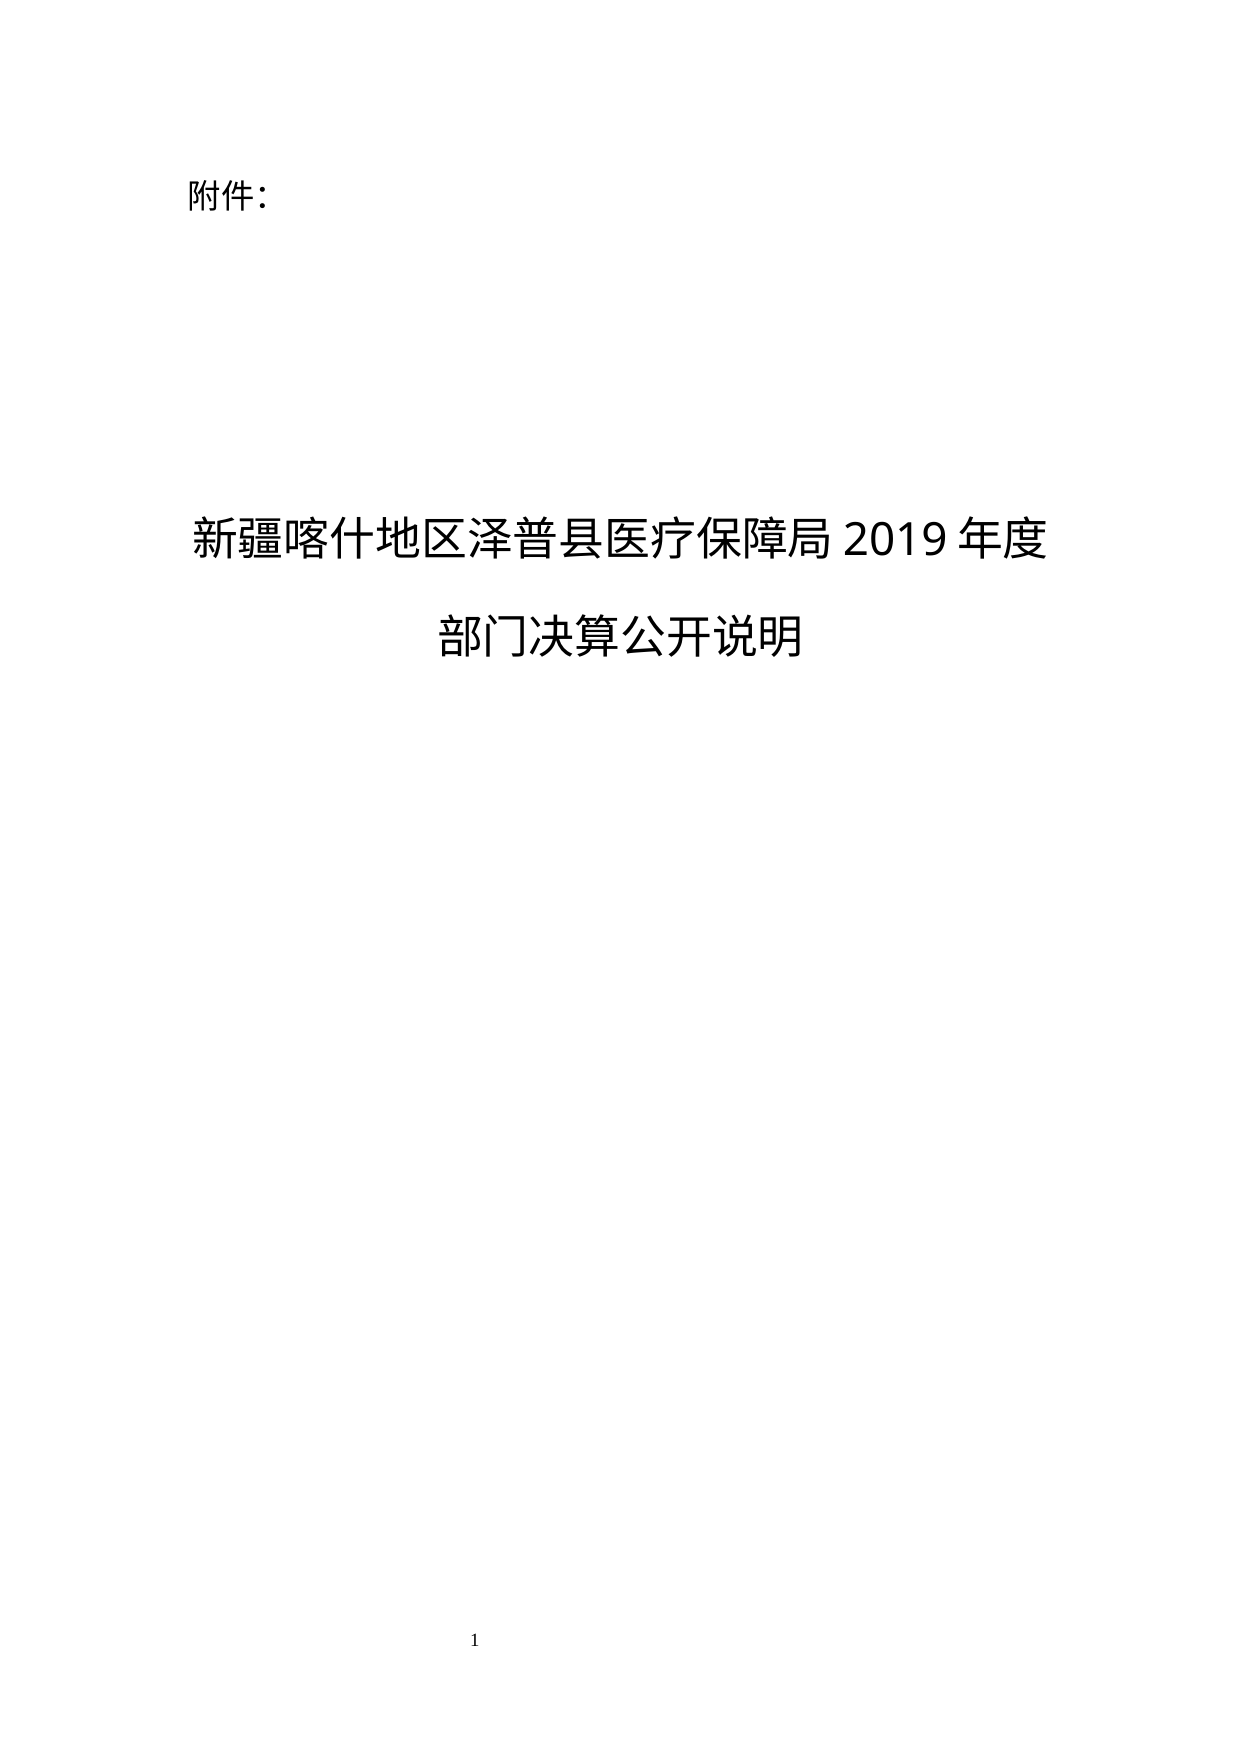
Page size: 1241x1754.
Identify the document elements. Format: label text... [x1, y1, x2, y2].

text 新疆喀什地区泽普县医疗保障局2019年度部门决算公开说明 [187, 487, 1053, 682]
text 附件： [187, 162, 1053, 227]
